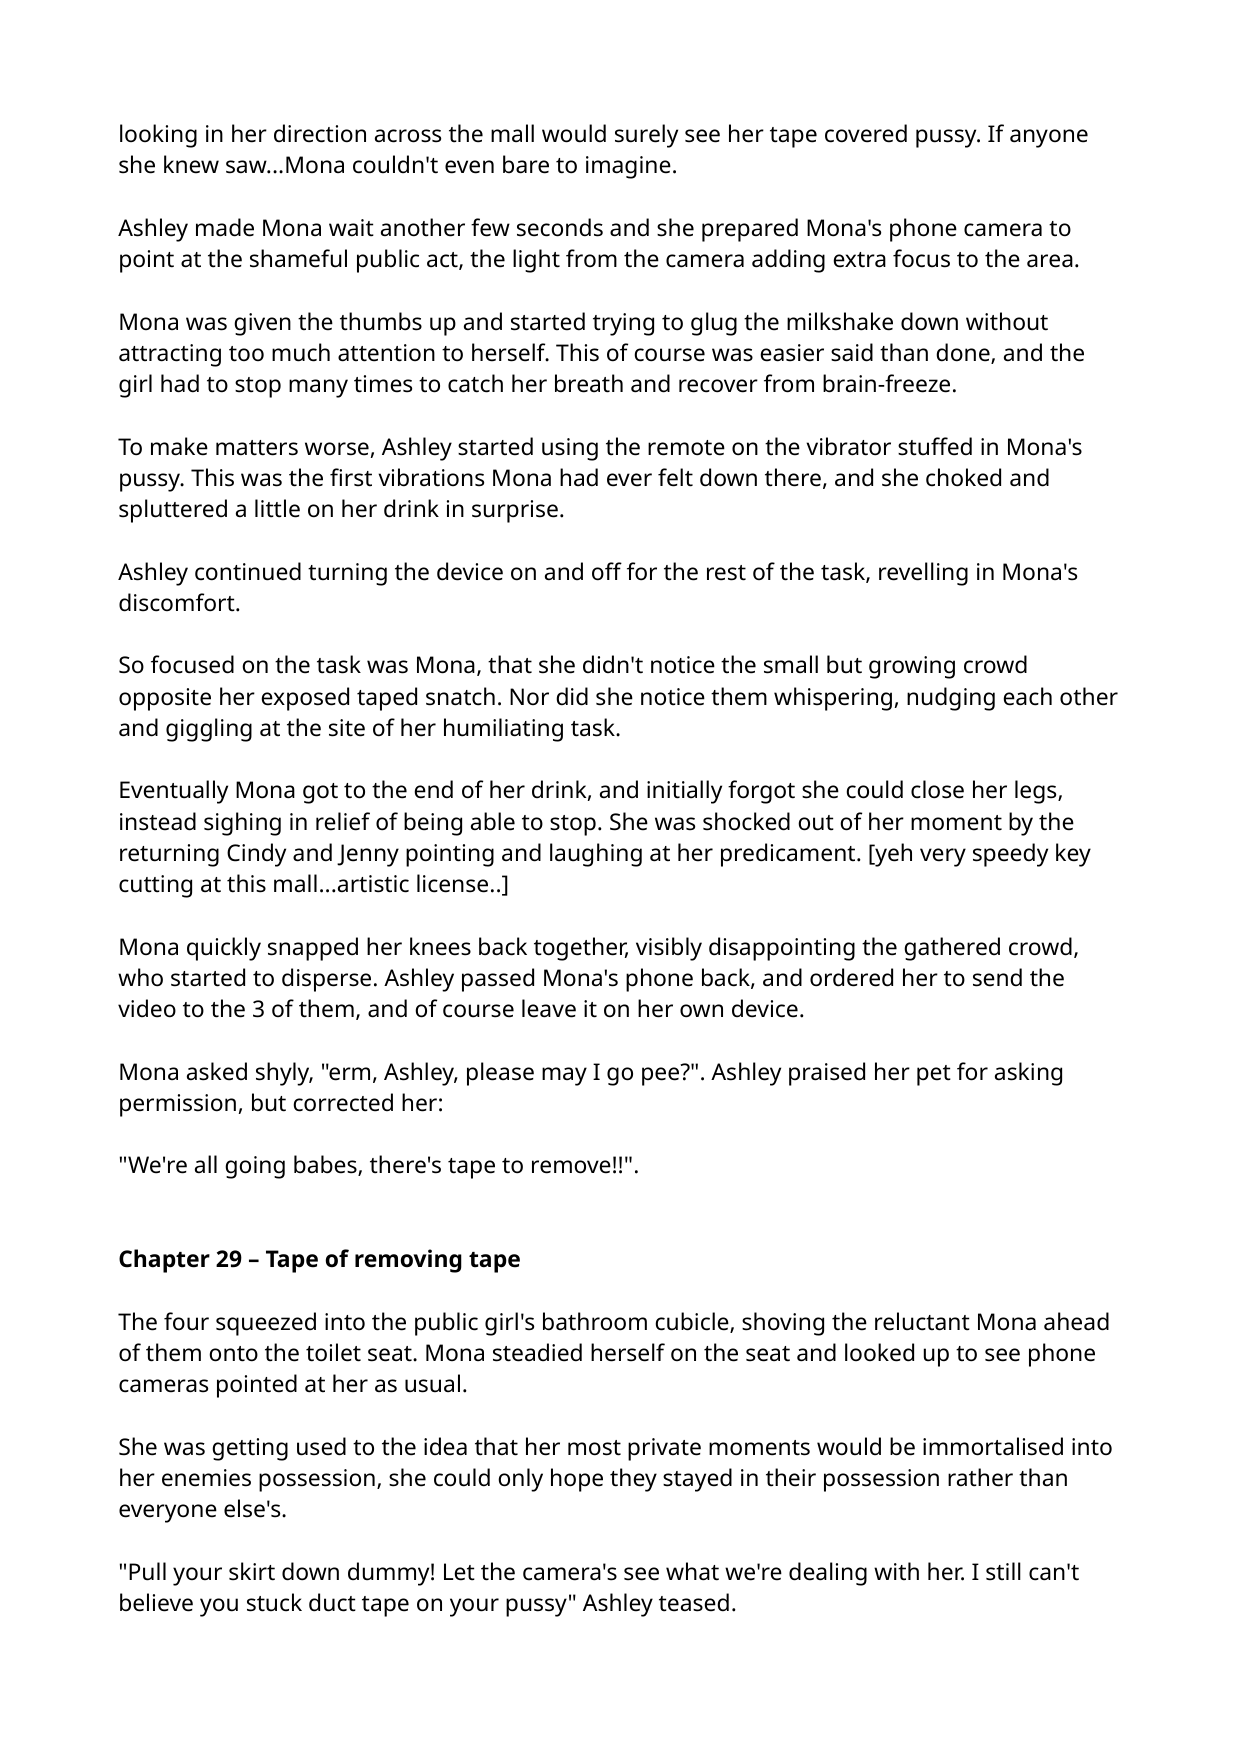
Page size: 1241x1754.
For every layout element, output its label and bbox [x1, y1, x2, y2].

text [118, 1243, 1122, 1618]
text [118, 118, 1122, 1181]
